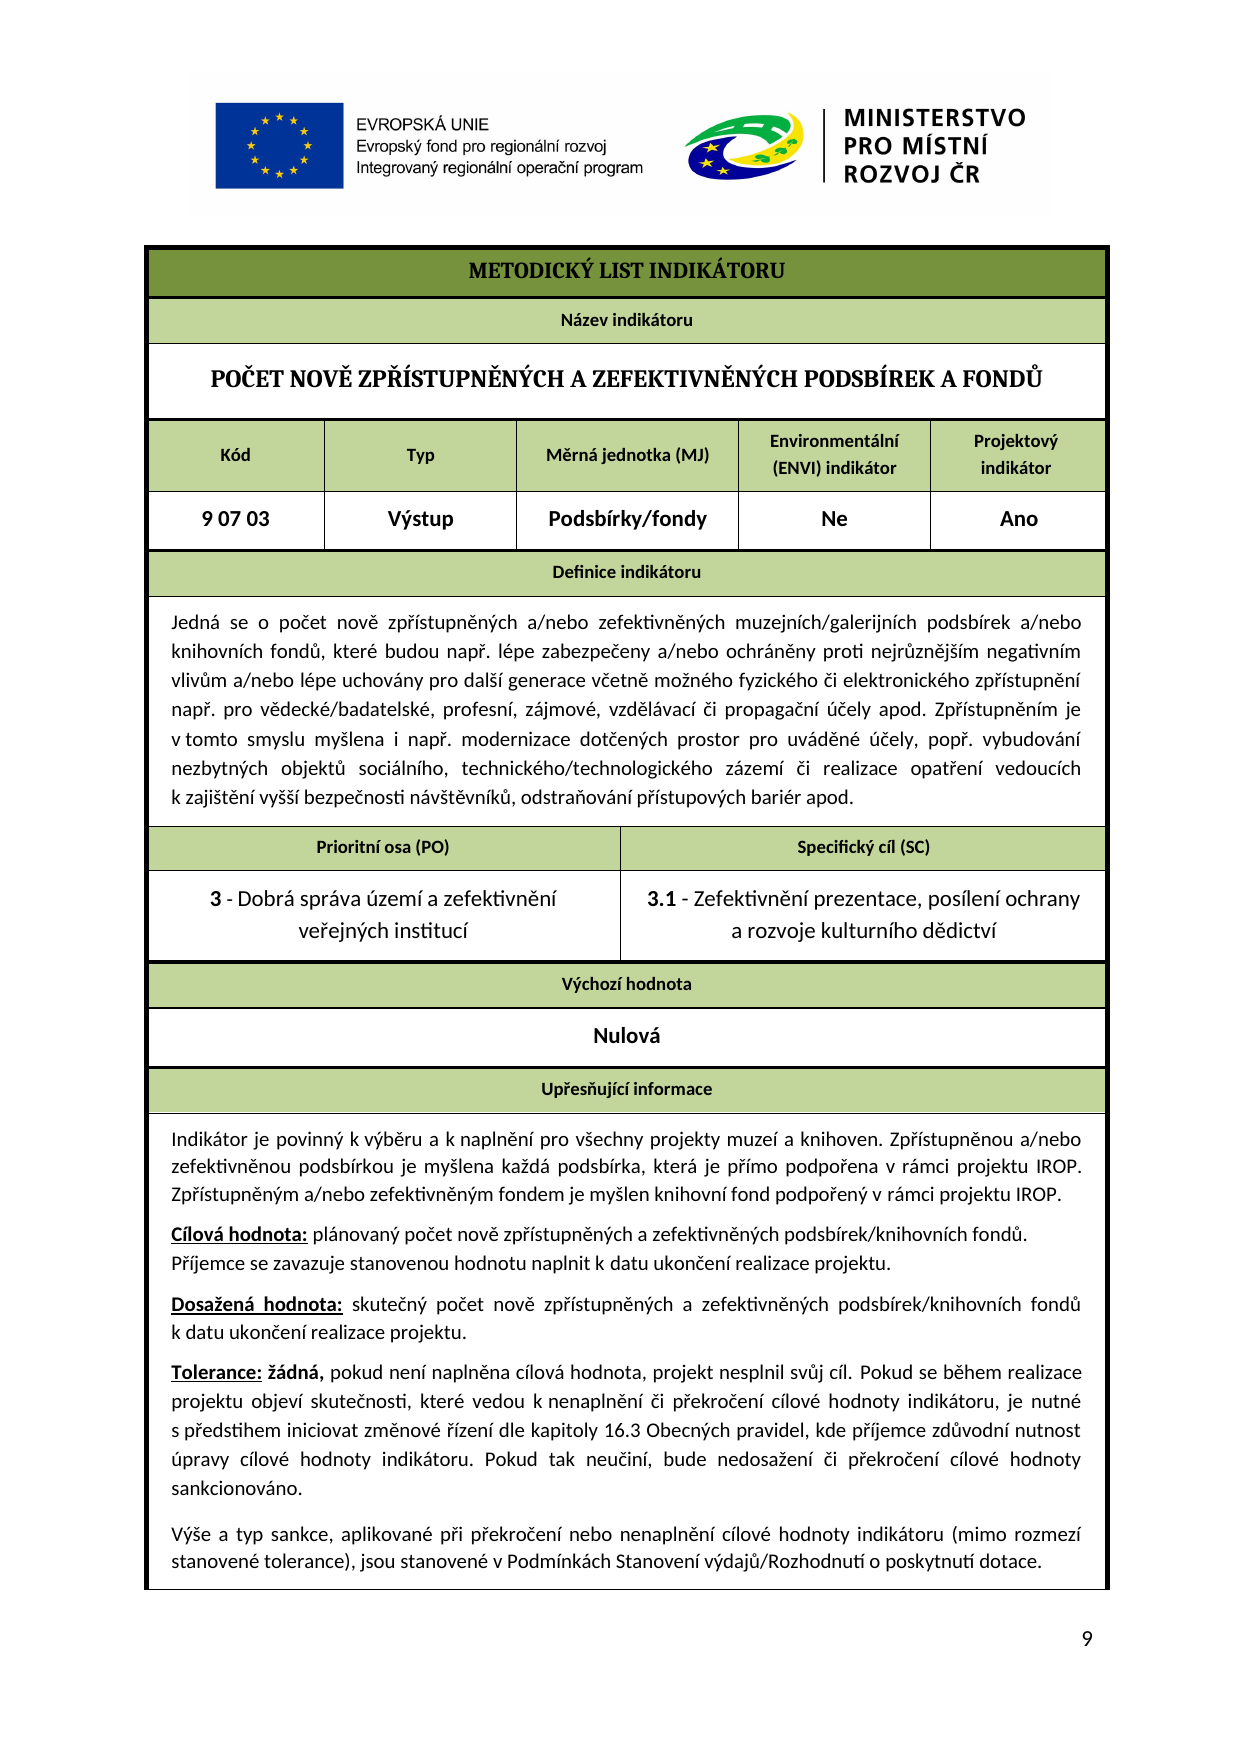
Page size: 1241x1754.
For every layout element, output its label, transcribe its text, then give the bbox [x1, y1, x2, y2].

table_cell 9 07 03 [149, 492, 324, 549]
table_cell Měrná jednotka (MJ) [517, 421, 738, 491]
table_cell Výchozí hodnota [149, 964, 1105, 1007]
table_cell 3.1 - Zefektivnění prezentace, posílení ochrany a rozvoje kulturního dědictví [621, 871, 1105, 960]
table_cell Upřesňující informace [149, 1069, 1105, 1112]
table_cell Jedná se o počet nově zpřístupněných a/nebo zefektivněných muzejních/galerijních podsbírek a/nebo knihovních fondů, které budou např. lépe zabezpečeny a/nebo ochráněny proti nejrůznějším negativním vlivům a/nebo lépe uchovány pro další generace včetně možného fyzického či elektronického zpřístupnění např. pro vědecké/badatelské, profesní, zájmové, vzdělávací či propagační účely apod. Zpřístupněním je v tomto smyslu myšlena i např. modernizace dotčených prostor pro uváděné účely, popř. vybudování nezbytných objektů sociálního, technického/technologického zázemí či realizace opatření vedoucích k zajištění vyšší bezpečnosti návštěvníků, odstraňování přístupových bariér apod. [149, 597, 1105, 826]
picture [187, 73, 1053, 217]
table_cell Indikátor je povinný k výběru a k naplnění pro všechny projekty muzeí a knihoven. Zpřístupněnou a/nebo zefektivněnou podsbírkou je myšlena každá podsbírka, která je přímo podpořena v rámci projektu IROP. Zpřístupněným a/nebo zefektivněným fondem je myšlen knihovní fond podpořený v rámci projektu IROP. Cílová hodnota: plánovaný počet nově zpřístupněných a zefektivněných podsbírek/knihovních fondů. Příjemce se zavazuje stanovenou hodnotu naplnit k datu ukončení realizace projektu. Dosažená hodnota: skutečný počet nově zpřístupněných a zefektivněných podsbírek/knihovních fondů k datu ukončení realizace projektu. Tolerance: žádná, pokud není naplněna cílová hodnota, projekt nesplnil svůj cíl. Pokud se během realizace projektu objeví skutečnosti, které vedou k nenaplnění či překročení cílové hodnoty indikátoru, je nutné s předstihem iniciovat změnové řízení dle kapitoly 16.3 Obecných pravidel, kde příjemce zdůvodní nutnost úpravy cílové hodnoty indikátoru. Pokud tak neučiní, bude nedosažení či překročení cílové hodnoty sankcionováno. Výše a typ sankce, aplikované při překročení nebo nenaplnění cílové hodnoty indikátoru (mimo rozmezí stanovené tolerance), jsou stanovené v Podmínkách Stanovení výdajů/Rozhodnutí o poskytnutí dotace. [149, 1114, 1105, 1589]
table_cell Ano [931, 492, 1105, 549]
table_cell Nulová [149, 1009, 1105, 1066]
table_cell Projektový indikátor [931, 421, 1105, 491]
table_cell Podsbírky/fondy [517, 492, 738, 549]
table_cell Specifický cíl (SC) [621, 827, 1105, 870]
table_cell Název indikátoru [149, 299, 1105, 343]
table_cell Výstup [325, 492, 516, 549]
table_cell Ne [739, 492, 930, 549]
table_cell Prioritní osa (PO) [149, 827, 620, 870]
table_header METODICKÝ LIST INDIKÁTORU [149, 250, 1105, 296]
table_cell Typ [325, 421, 516, 491]
table_cell Definice indikátoru [149, 552, 1105, 596]
table_cell Kód [149, 421, 324, 491]
table_cell 3 - Dobrá správa území a zefektivnění veřejných institucí [149, 871, 620, 960]
table_cell Počet nově zpřístupněných a zefektivněných podsbírek a fondů [149, 344, 1105, 418]
table_cell Environmentální (ENVI) indikátor [739, 421, 930, 491]
